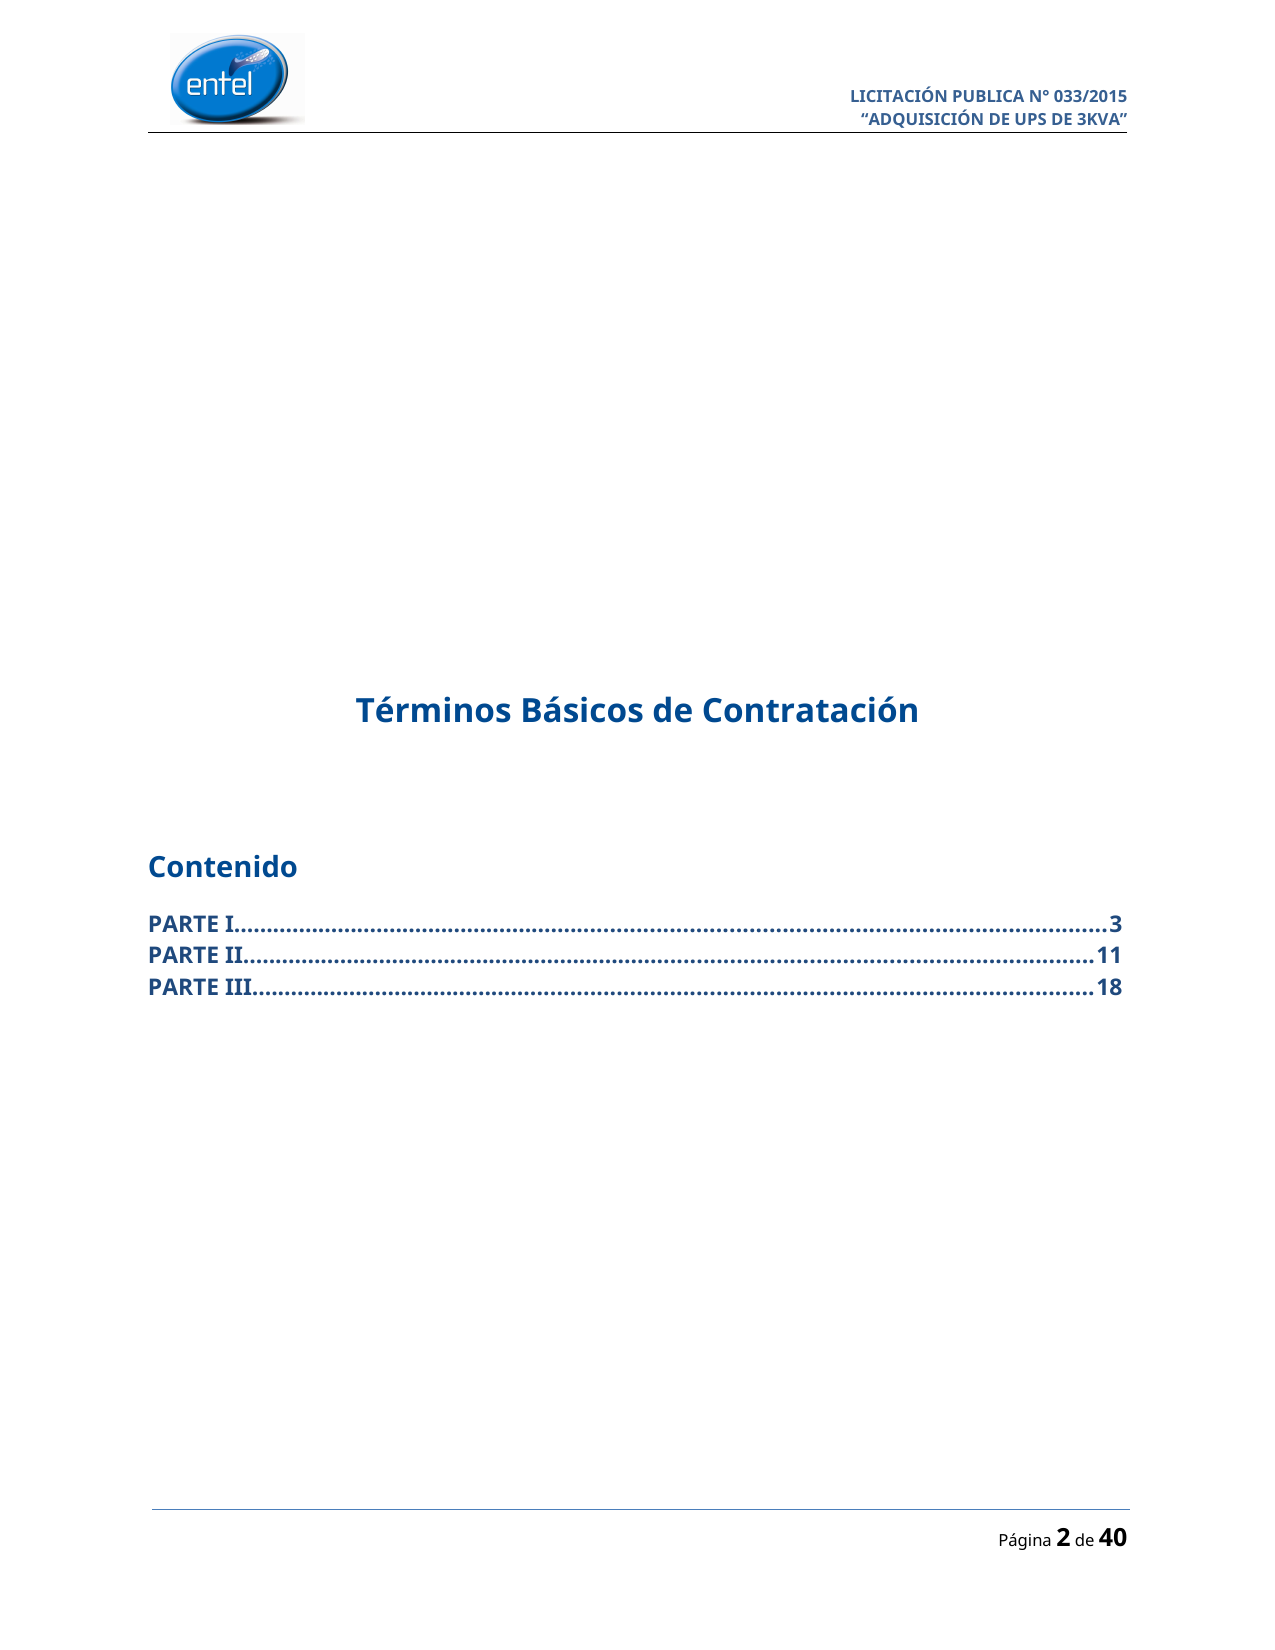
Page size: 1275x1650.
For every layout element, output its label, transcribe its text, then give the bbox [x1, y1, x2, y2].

text Términos Básicos de Contratación [148, 687, 1127, 732]
text PARTE I 3 [148, 908, 1127, 939]
text PARTE II 11 [148, 939, 1127, 971]
text Contenido [148, 846, 1127, 886]
picture [170, 33, 305, 125]
text PARTE III 18 [148, 971, 1127, 1002]
